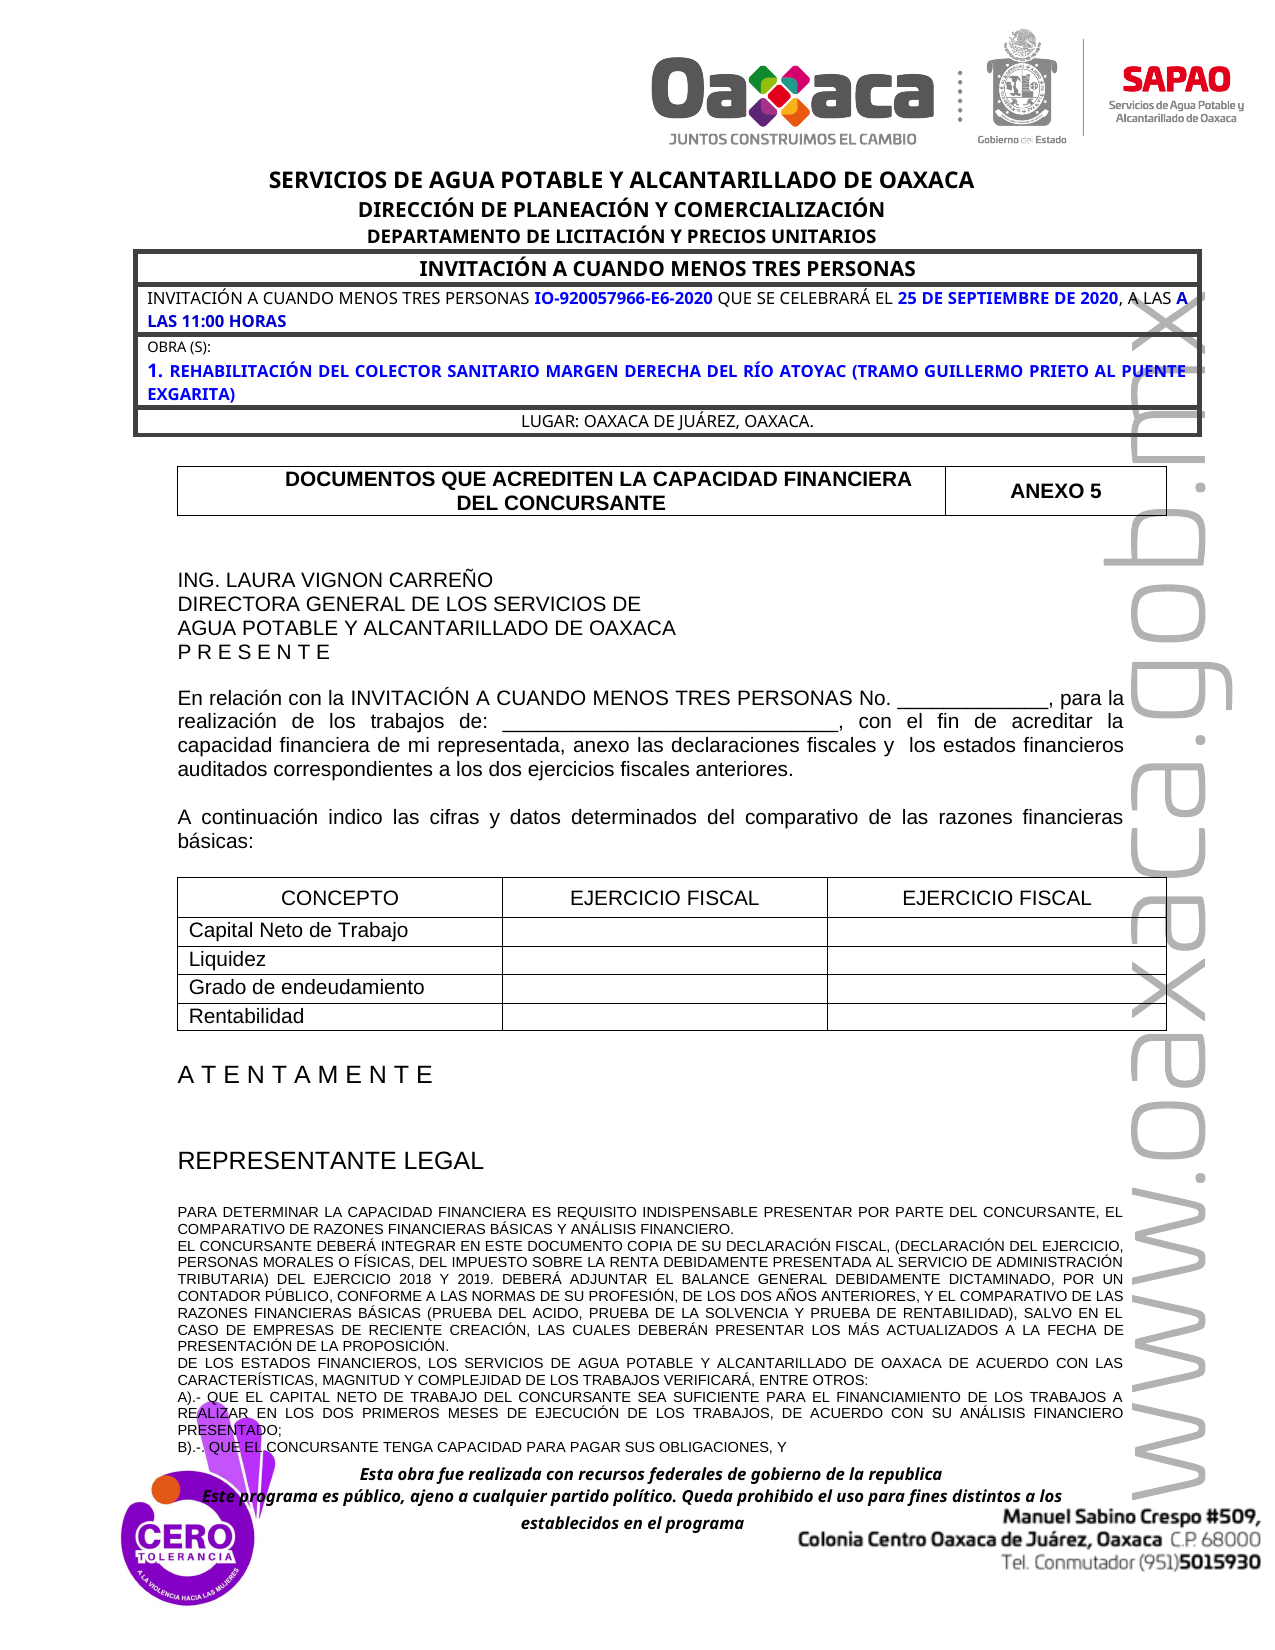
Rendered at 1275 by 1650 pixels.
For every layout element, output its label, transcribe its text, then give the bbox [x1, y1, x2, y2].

table_cell Grado de endeudamiento [178, 975, 502, 1003]
table_cell [503, 1004, 827, 1030]
table_cell Liquidez [178, 947, 502, 974]
text PARA DETERMINAR LA CAPACIDAD FINANCIERA ES REQUISITO INDISPENSABLE PRESENTAR POR PARTE DEL CONCURSANTE, EL COMPARATIVO DE RAZONES FINANCIERAS BÁSICAS Y ANÁLISIS FINANCIERO. [177, 1204, 1125, 1237]
table_cell Rentabilidad [178, 1004, 502, 1030]
text En relación con la INVITACIÓN A CUANDO MENOS TRES PERSONAS No. _____________, para la realización de los trabajos de: _____________________________, con el fin de acreditar la capacidad financiera de mi representada, anexo las declaraciones fiscales y los estados financieros auditados correspondientes a los dos ejercicios fiscales anteriores. [177, 685, 1125, 781]
table_cell [503, 918, 827, 946]
text A).- QUE EL CAPITAL NETO DE TRABAJO DEL CONCURSANTE SEA SUFICIENTE PARA EL FINANCIAMIENTO DE LOS TRABAJOS A REALIZAR EN LOS DOS PRIMEROS MESES DE EJECUCIÓN DE LOS TRABAJOS, DE ACUERDO CON SU ANÁLISIS FINANCIERO PRESENTADO; [177, 1388, 1125, 1439]
table_cell [828, 947, 1166, 974]
table_header CONCEPTO [178, 878, 502, 917]
table_cell [828, 975, 1166, 1003]
text REPRESENTANTE LEGAL [177, 1146, 1125, 1175]
text P R E S E N T E [177, 640, 1125, 664]
text AGUA POTABLE Y ALCANTARILLADO DE OAXACA [177, 616, 1125, 640]
table_header EJERCICIO FISCAL [828, 878, 1166, 917]
table_header ANEXO 5 [946, 467, 1166, 514]
picture [651, 12, 1257, 161]
picture [773, 1499, 1275, 1581]
text ING. LAURA VIGNON CARREÑO [177, 568, 1125, 592]
text DE LOS ESTADOS FINANCIEROS, LOS SERVICIOS DE AGUA POTABLE Y ALCANTARILLADO DE OAXACA DE ACUERDO CON LAS CARACTERÍSTICAS, MAGNITUD Y COMPLEJIDAD DE LOS TRABAJOS VERIFICARÁ, ENTRE OTROS: [177, 1355, 1125, 1388]
text A continuación indico las cifras y datos determinados del comparativo de las razones financieras básicas: [177, 805, 1125, 853]
table_header EJERCICIO FISCAL [503, 878, 827, 917]
picture [117, 1397, 279, 1608]
table_cell [828, 918, 1166, 946]
table_header DOCUMENTOS QUE ACREDITEN LA CAPACIDAD FINANCIERA DEL CONCURSANTE [178, 467, 945, 514]
table_cell [503, 975, 827, 1003]
table_cell [828, 1004, 1166, 1030]
table_cell [503, 947, 827, 974]
text A T E N T A M E N T E [177, 1060, 1125, 1089]
text B).-. QUE EL CONCURSANTE TENGA CAPACIDAD PARA PAGAR SUS OBLIGACIONES, Y [177, 1439, 1125, 1455]
text DIRECTORA GENERAL DE LOS SERVICIOS DE [177, 592, 1125, 616]
text EL CONCURSANTE DEBERÁ INTEGRAR EN ESTE DOCUMENTO COPIA DE SU DECLARACIÓN FISCAL, (DECLARACIÓN DEL EJERCICIO, PERSONAS MORALES O FÍSICAS, DEL IMPUESTO SOBRE LA RENTA DEBIDAMENTE PRESENTADA AL SERVICIO DE ADMINISTRACIÓN TRIBUTARIA) DEL EJERCICIO 2018 Y 2019. DEBERÁ ADJUNTAR EL BALANCE GENERAL DEBIDAMENTE DICTAMINADO, POR UN CONTADOR PÚBLICO, CONFORME A LAS NORMAS DE SU PROFESIÓN, DE LOS DOS AÑOS ANTERIORES, Y EL COMPARATIVO DE LAS RAZONES FINANCIERAS BÁSICAS (PRUEBA DEL ACIDO, PRUEBA DE LA SOLVENCIA Y PRUEBA DE RENTABILIDAD), SALVO EN EL CASO DE EMPRESAS DE RECIENTE CREACIÓN, LAS CUALES DEBERÁN PRESENTAR LOS MÁS ACTUALIZADOS A LA FECHA DE PRESENTACIÓN DE LA PROPOSICIÓN. [177, 1237, 1125, 1355]
table_cell Capital Neto de Trabajo [178, 918, 502, 946]
